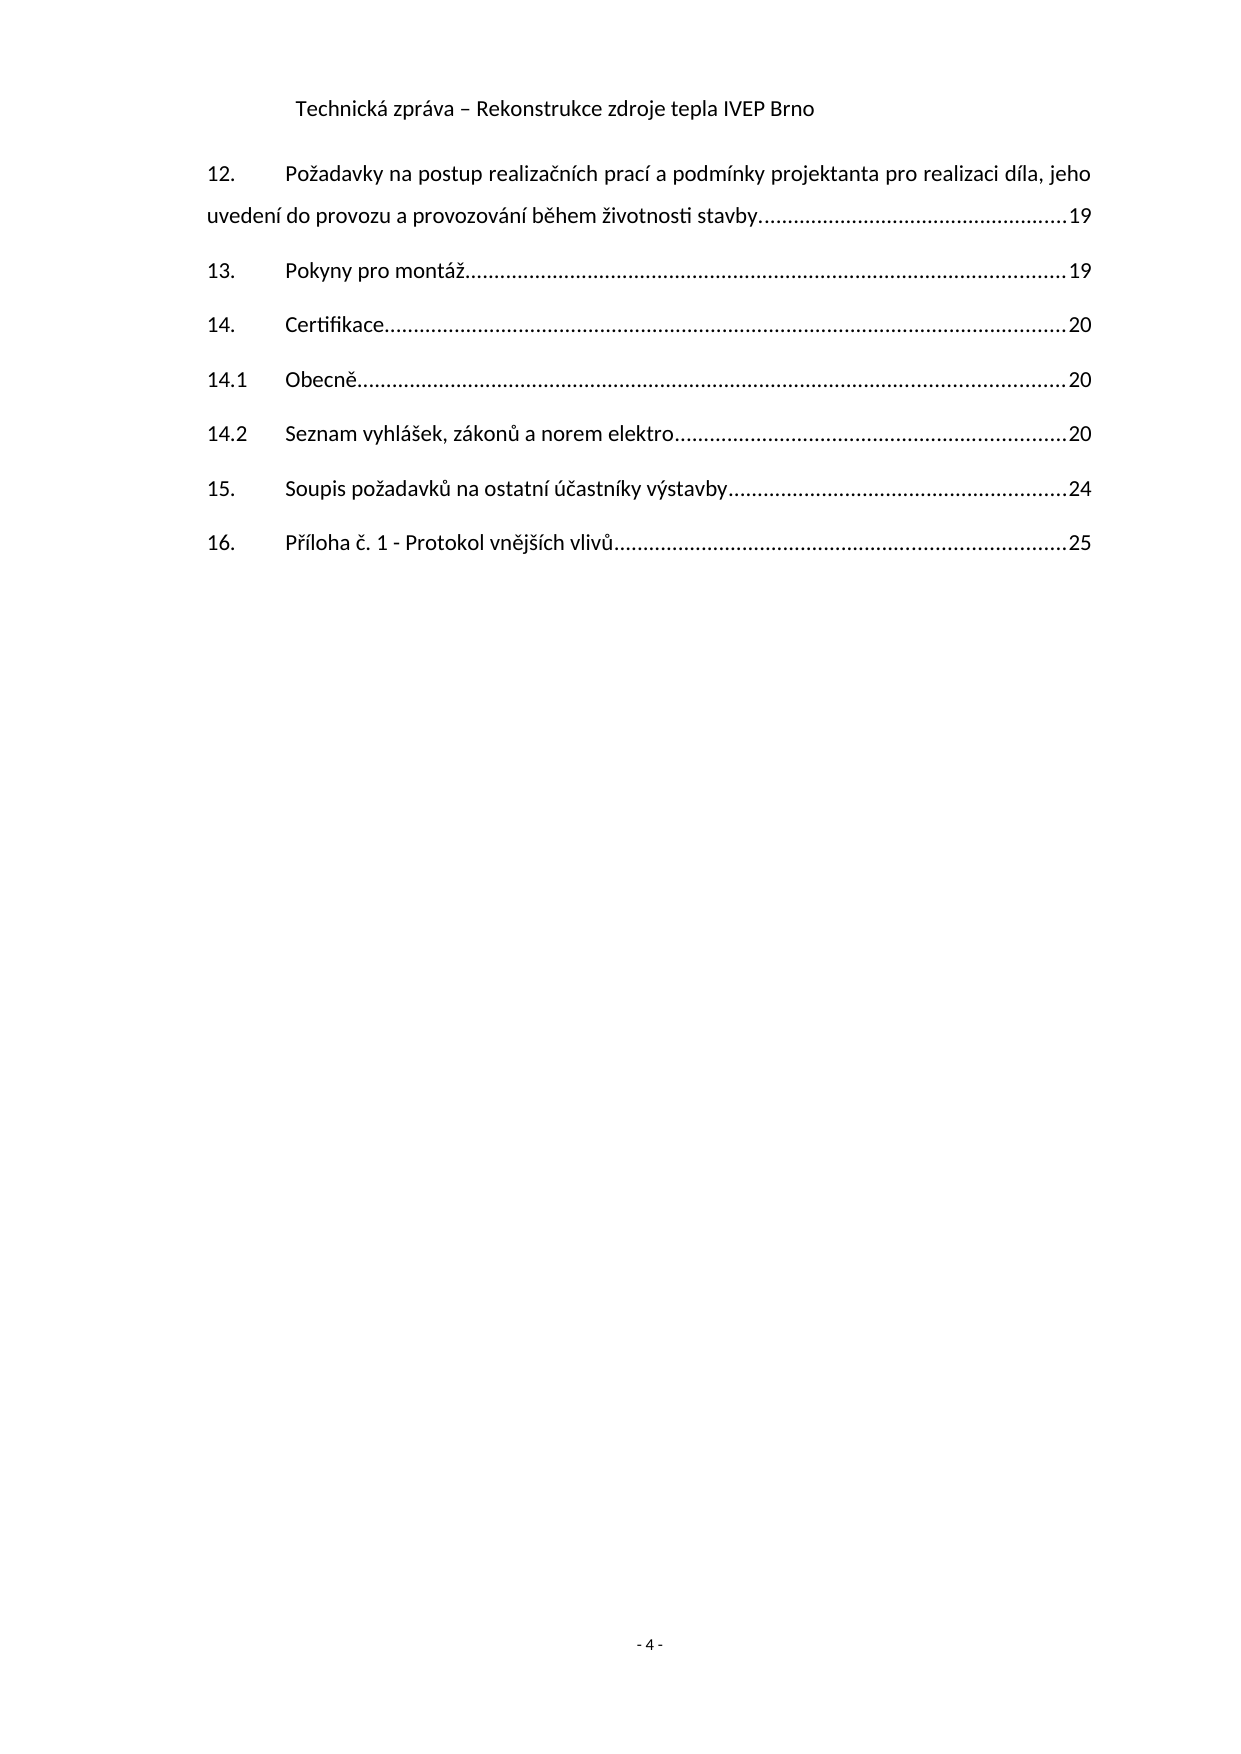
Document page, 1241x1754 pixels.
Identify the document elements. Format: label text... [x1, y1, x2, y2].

text 14.1 Obecně 20 [207, 365, 1093, 393]
text 12. Požadavky na postup realizačních prací a podmínky projektanta pro realizaci díla, jeho uvedení do provozu a provozování během životnosti stavby. 19 [207, 159, 1093, 229]
text 15. Soupis požadavků na ostatní účastníky výstavby 24 [207, 474, 1093, 502]
text 13. Pokyny pro montáž 19 [207, 256, 1093, 284]
text 16. Příloha č. 1 - Protokol vnějších vlivů 25 [207, 528, 1093, 556]
text 14. Certifikace 20 [207, 311, 1093, 338]
text 14.2 Seznam vyhlášek, zákonů a norem elektro 20 [207, 419, 1093, 447]
